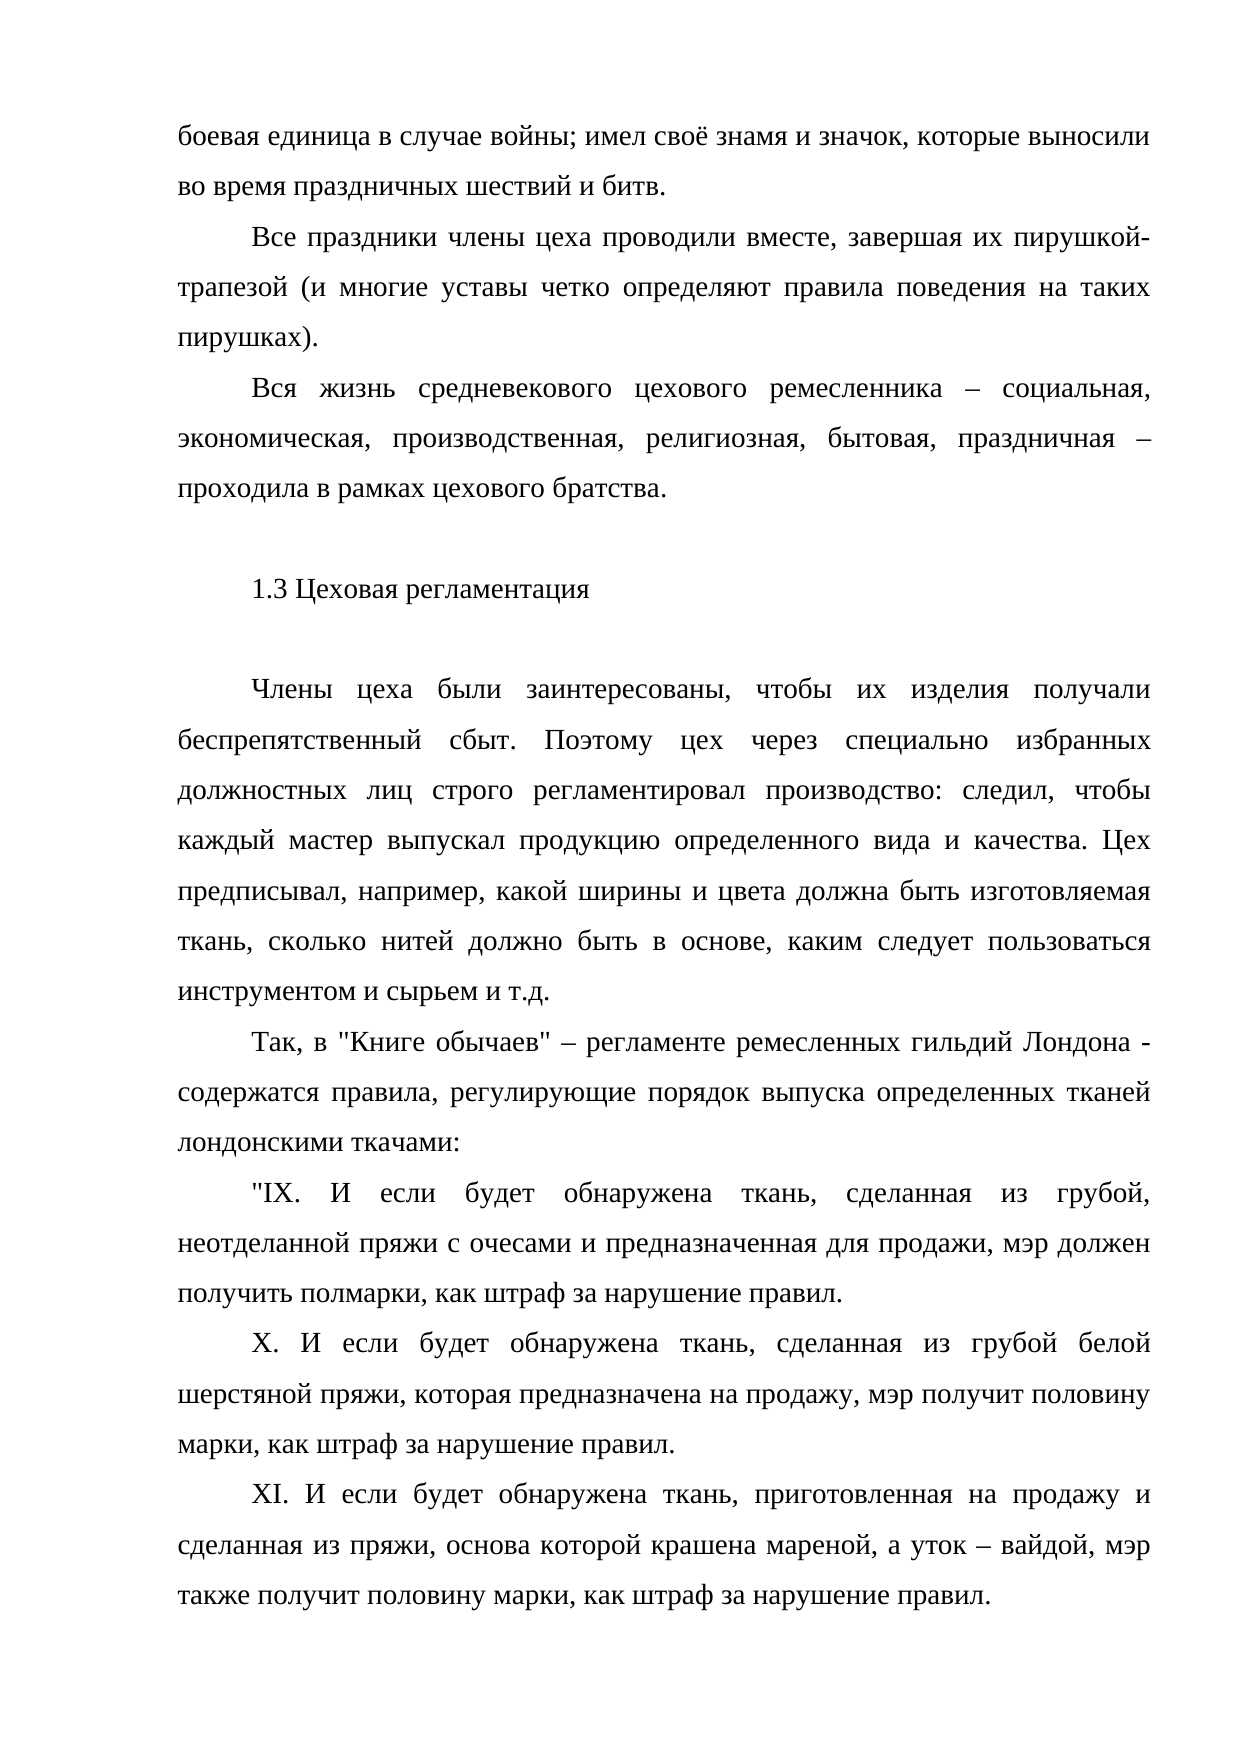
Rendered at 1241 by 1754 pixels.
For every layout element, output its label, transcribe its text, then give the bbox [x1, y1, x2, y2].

text Все праздники члены цеха проводили вместе, завершая их пирушкой-трапезой (и многие уставы четко определяют правила поведения на таких пирушках). [177, 219, 1152, 353]
text Х. И если будет обнаружена ткань, сделанная из грубой белой шерстяной пряжи, которая предназначена на продажу, мэр получит половину марки, как штраф за нарушение правил. [177, 1326, 1152, 1460]
text Члены цеха были заинтересованы, чтобы их изделия получали беспрепятственный сбыт. Поэтому цех через специально избранных должностных лиц строго регламентировал производство: следил, чтобы каждый мастер выпускал продукцию определенного вида и качества. Цех предписывал, например, какой ширины и цвета должна быть изготовляемая ткань, сколько нитей должно быть в основе, каким следует пользоваться инструментом и сырьем и т.д. [177, 672, 1152, 1007]
text XI. И если будет обнаружена ткань, приготовленная на продажу и сделанная из пряжи, основа которой крашена мареной, а уток – вайдой, мэр также получит половину марки, как штраф за нарушение правил. [177, 1477, 1152, 1611]
text Так, в "Книге обычаев" – регламенте ремесленных гильдий Лондона - содержатся правила, регулирующие порядок выпуска определенных тканей лондонскими ткачами: [177, 1024, 1152, 1158]
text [177, 118, 1152, 202]
text Вся жизнь средневекового цехового ремесленника – социальная, экономическая, производственная, религиозная, бытовая, праздничная – проходила в рамках цехового братства. [177, 370, 1152, 504]
text "IX. И если будет обнаружена ткань, сделанная из грубой, неотделанной пряжи с очесами и предназначенная для продажи, мэр должен получить полмарки, как штраф за нарушение правил. [177, 1175, 1152, 1309]
text 1.3 Цеховая регламентация [177, 571, 1152, 604]
